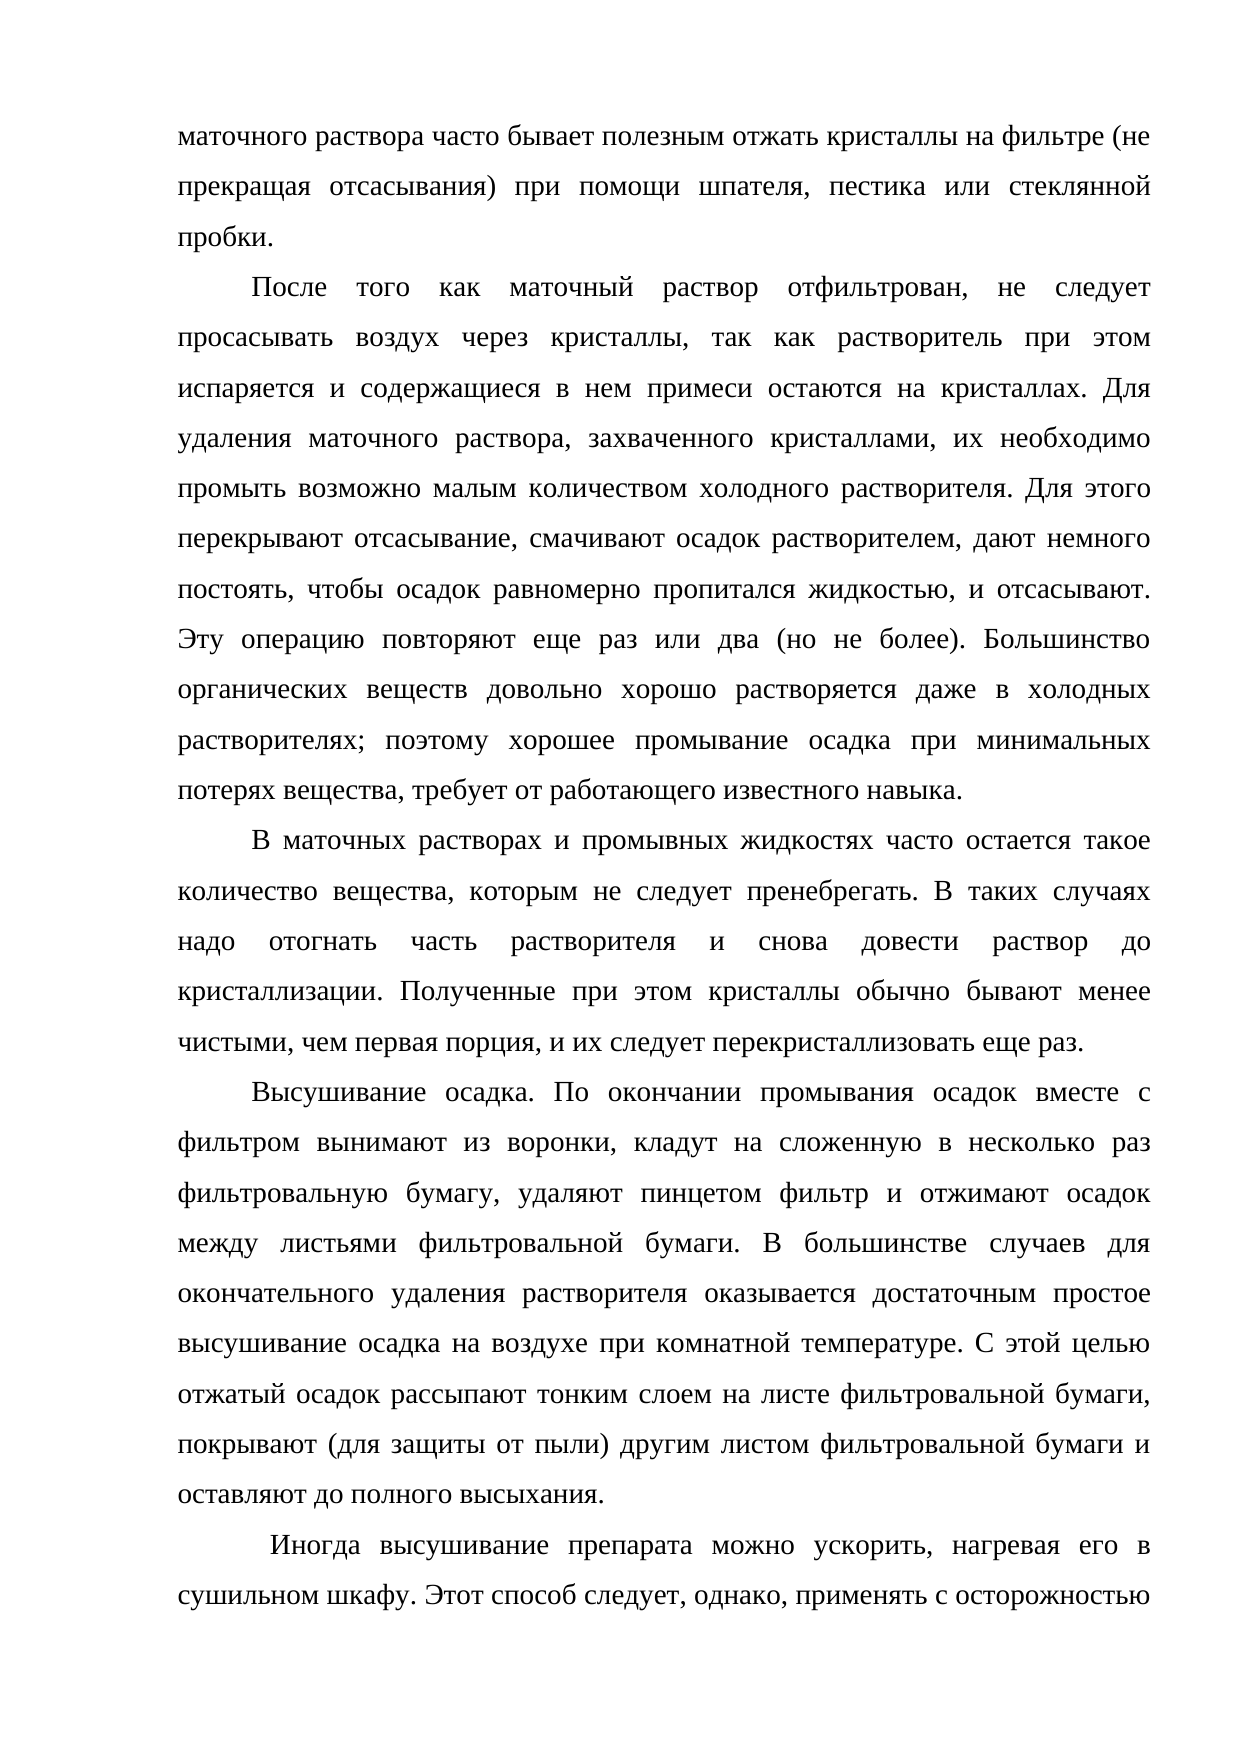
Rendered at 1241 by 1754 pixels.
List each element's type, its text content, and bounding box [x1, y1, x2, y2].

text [177, 118, 1152, 252]
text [177, 1527, 1152, 1611]
text Высушивание осадка. По окончании промывания осадок вместе с фильтром вынимают из воронки, кладут на сложенную в несколько раз фильтровальную бумагу, удаляют пинцетом фильтр и отжимают осадок между листьями фильтровальной бумаги. В большинстве случаев для окончательного удаления растворителя оказывается достаточным простое высушивание осадка на воздухе при комнатной температуре. С этой целью отжатый осадок рассыпают тонким слоем на листе фильтровальной бумаги, покрывают (для защиты от пыли) другим листом фильтровальной бумаги и оставляют до полного высыхания. [177, 1074, 1152, 1510]
text В маточных растворах и промывных жидкостях часто остается такое количество вещества, которым не следует пренебрегать. В таких случаях надо отогнать часть растворителя и снова довести раствор до кристаллизации. Полученные при этом кристаллы обычно бывают менее чистыми, чем первая порция, и их следует перекристаллизовать еще раз. [177, 822, 1152, 1057]
text После того как маточный раствор отфильтрован, не следует просасывать воздух через кристаллы, так как растворитель при этом испаряется и содержащиеся в нем примеси остаются на кристаллах. Для удаления маточного раствора, захваченного кристаллами, их необходимо промыть возможно малым количеством холодного растворителя. Для этого перекрывают отсасывание, смачивают осадок растворителем, дают немного постоять, чтобы осадок равномерно пропитался жидкостью, и отсасывают. Эту операцию повторяют еще раз или два (но не более). Большинство органических веществ довольно хорошо растворяется даже в холодных растворителях; поэтому хорошее промывание осадка при минимальных потерях вещества, требует от работающего известного навыка. [177, 269, 1152, 806]
